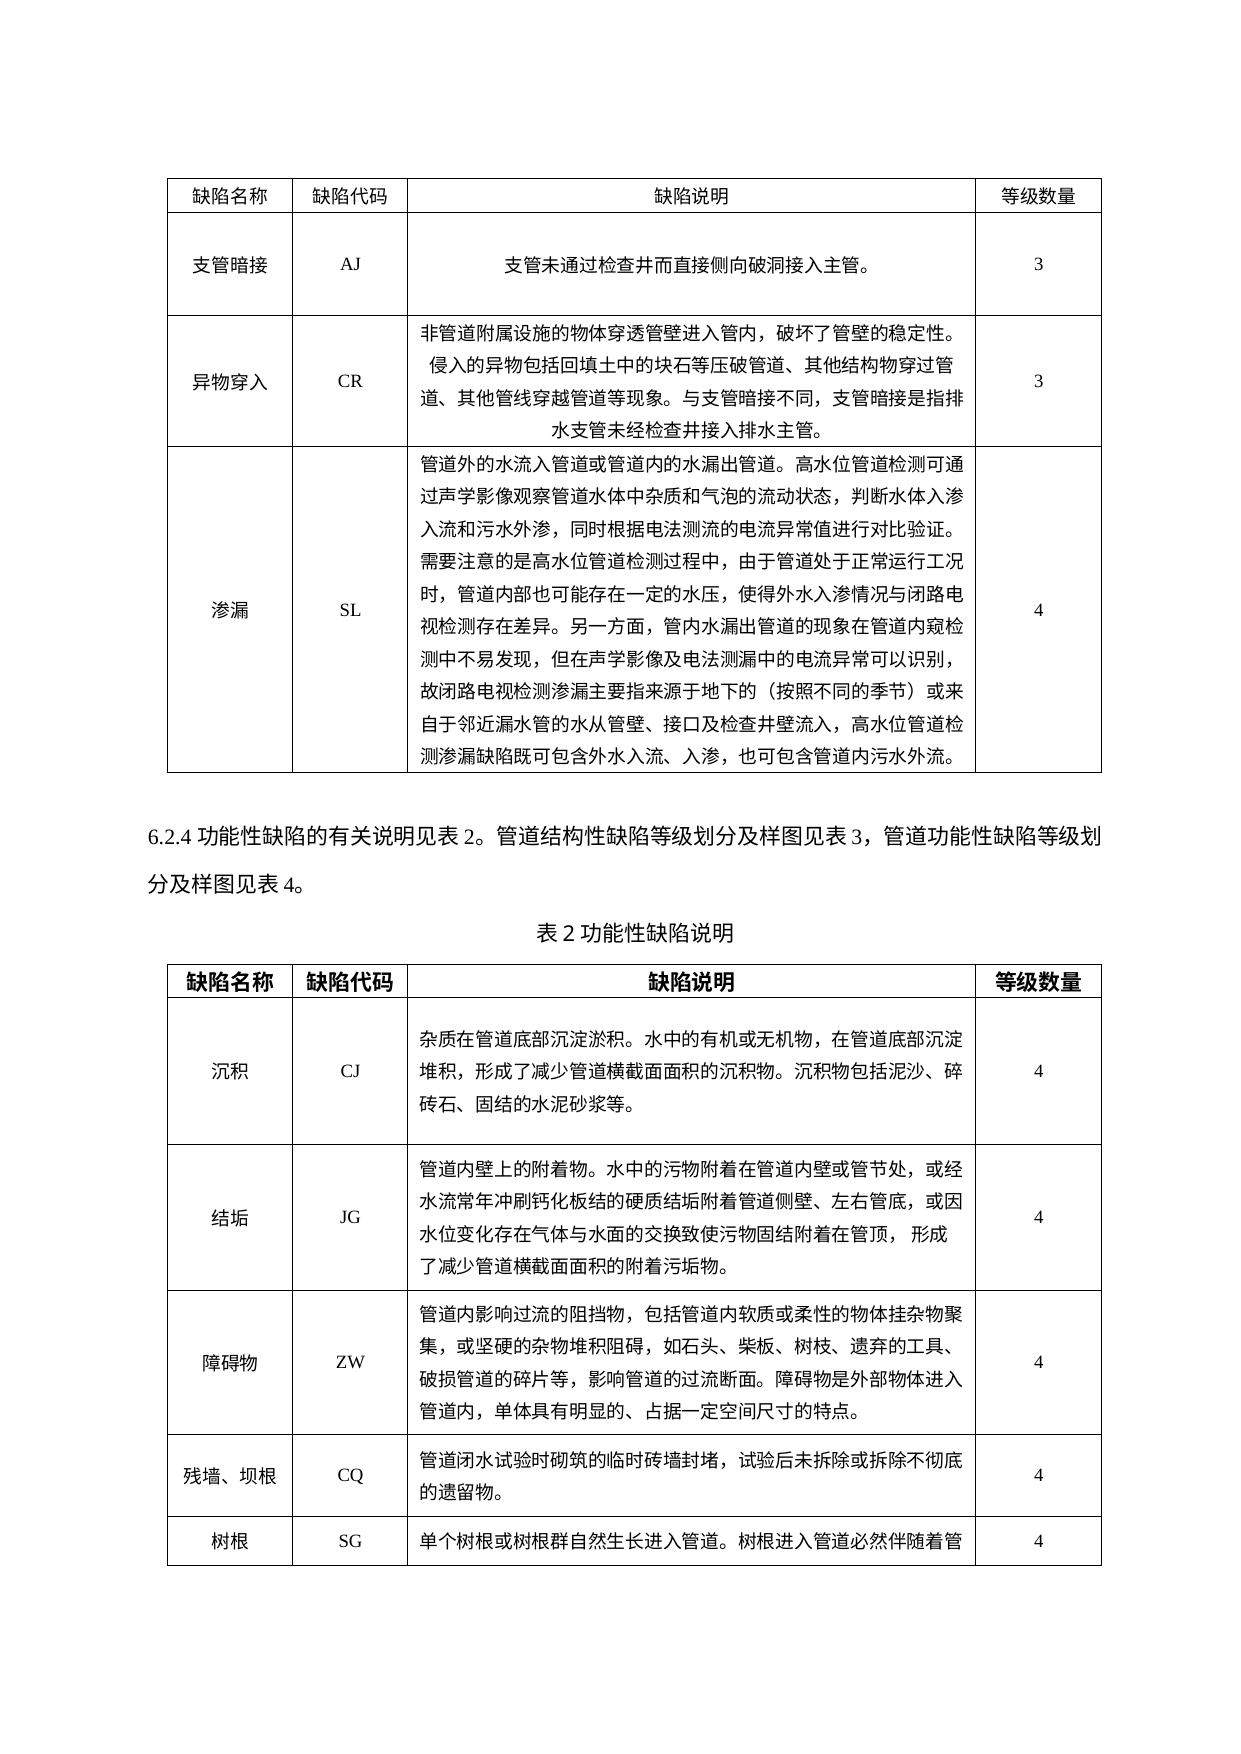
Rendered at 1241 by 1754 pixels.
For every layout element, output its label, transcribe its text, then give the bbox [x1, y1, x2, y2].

table_cell 沉积 [168, 998, 292, 1143]
table_cell AJ [293, 213, 407, 315]
table_cell JG [293, 1145, 407, 1290]
table_cell SG [293, 1517, 407, 1564]
table_cell 4 [976, 1291, 1101, 1433]
table_header 缺陷名称 [168, 179, 292, 212]
table_cell 管道闭水试验时砌筑的临时砖墙封堵，试验后未拆除或拆除不彻底的遗留物。 [408, 1435, 975, 1516]
table_cell 支管暗接 [168, 213, 292, 315]
table_header 缺陷代码 [293, 179, 407, 212]
table_header 缺陷名称 [168, 965, 292, 997]
table_cell 非管道附属设施的物体穿透管壁进入管内，破坏了管壁的稳定性。侵入的异物包括回填土中的块石等压破管道、其他结构物穿过管道、其他管线穿越管道等现象。与支管暗接不同，支管暗接是指排水支管未经检查井接入排水主管。 [408, 316, 975, 446]
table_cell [408, 1517, 975, 1564]
table_cell 4 [976, 1517, 1101, 1564]
table_header 等级数量 [976, 965, 1101, 997]
table_cell SL [293, 447, 407, 772]
table_cell 支管未通过检查井而直接侧向破洞接入主管。 [408, 213, 975, 315]
text 表2 功能性缺陷说明 [148, 915, 1122, 948]
table_cell 树根 [168, 1517, 292, 1564]
table_cell CR [293, 316, 407, 446]
table_cell 残墙、坝根 [168, 1435, 292, 1516]
table_cell 4 [976, 1145, 1101, 1290]
table_cell CQ [293, 1435, 407, 1516]
table_cell 4 [976, 447, 1101, 772]
table_header 等级数量 [976, 179, 1101, 212]
text 6.2.4 功能性缺陷的有关说明见表2。管道结构性缺陷等级划分及样图见表3，管道功能性缺陷等级划分及样图见表4。 [148, 818, 1122, 899]
table_cell ZW [293, 1291, 407, 1433]
table_cell 4 [976, 998, 1101, 1143]
table_header 缺陷说明 [408, 965, 975, 997]
table_cell 3 [976, 316, 1101, 446]
table_cell 管道内壁上的附着物。水中的污物附着在管道内壁或管节处，或经水流常年冲刷钙化板结的硬质结垢附着管道侧壁、左右管底，或因水位变化存在气体与水面的交换致使污物固结附着在管顶， 形成了减少管道横截面面积的附着污垢物。 [408, 1145, 975, 1290]
table_cell 渗漏 [168, 447, 292, 772]
table_cell CJ [293, 998, 407, 1143]
table_cell 障碍物 [168, 1291, 292, 1433]
table_cell 杂质在管道底部沉淀淤积。水中的有机或无机物，在管道底部沉淀堆积，形成了减少管道横截面面积的沉积物。沉积物包括泥沙、碎砖石、固结的水泥砂浆等。 [408, 998, 975, 1143]
table_cell 3 [976, 213, 1101, 315]
table_cell 管道内影响过流的阻挡物，包括管道内软质或柔性的物体挂杂物聚集，或坚硬的杂物堆积阻碍，如石头、柴板、树枝、遗弃的工具、破损管道的碎片等，影响管道的过流断面。障碍物是外部物体进入管道内，单体具有明显的、占据一定空间尺寸的特点。 [408, 1291, 975, 1433]
table_cell 管道外的水流入管道或管道内的水漏出管道。高水位管道检测可通过声学影像观察管道水体中杂质和气泡的流动状态，判断水体入渗入流和污水外渗，同时根据电法测流的电流异常值进行对比验证。需要注意的是高水位管道检测过程中，由于管道处于正常运行工况时，管道内部也可能存在一定的水压，使得外水入渗情况与闭路电视检测存在差异。另一方面，管内水漏出管道的现象在管道内窥检测中不易发现，但在声学影像及电法测漏中的电流异常可以识别，故闭路电视检测渗漏主要指来源于地下的（按照不同的季节）或来自于邻近漏水管的水从管壁、接口及检查井壁流入，高水位管道检测渗漏缺陷既可包含外水入流、入渗，也可包含管道内污水外流。 [408, 447, 975, 772]
table_cell 结垢 [168, 1145, 292, 1290]
table_cell 4 [976, 1435, 1101, 1516]
table_header 缺陷代码 [293, 965, 407, 997]
table_header 缺陷说明 [408, 179, 975, 212]
table_cell 异物穿入 [168, 316, 292, 446]
